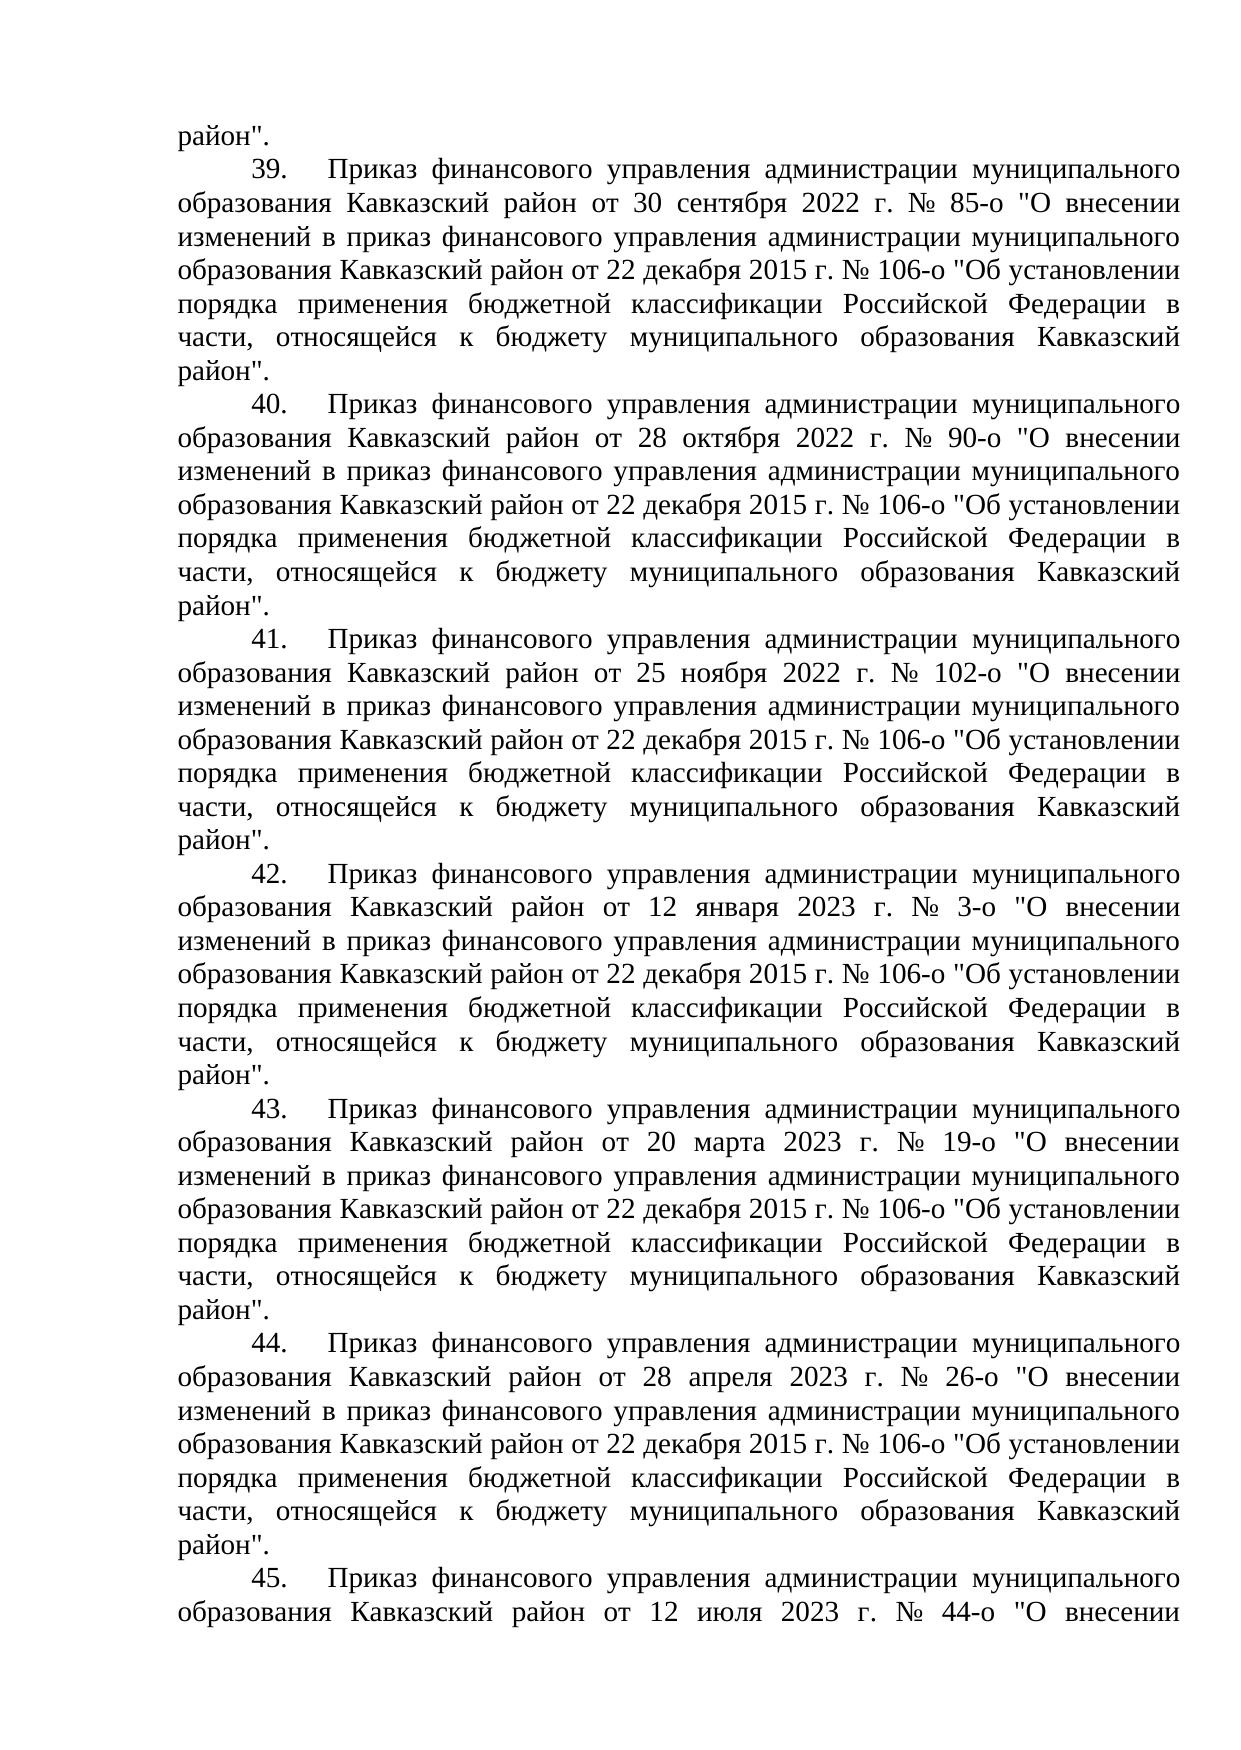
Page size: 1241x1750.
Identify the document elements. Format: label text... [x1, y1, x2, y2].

list Приказ финансового управления администрации муниципального образования Кавказский район от 30 сентября 2022 г. № 85-о "О внесении изменений в приказ финансового управления администрации муниципального образования Кавказский район от 22 декабря 2015 г. № 106-о "Об установлении порядка применения бюджетной классификации Российской Федерации в части, относящейся к бюджету муниципального образования Кавказский район". [177, 152, 1181, 386]
list Приказ финансового управления администрации муниципального образования Кавказский район от 25 ноября 2022 г. № 102-о "О внесении изменений в приказ финансового управления администрации муниципального образования Кавказский район от 22 декабря 2015 г. № 106-о "Об установлении порядка применения бюджетной классификации Российской Федерации в части, относящейся к бюджету муниципального образования Кавказский район". [177, 621, 1181, 856]
list Приказ финансового управления администрации муниципального образования Кавказский район от 12 января 2023 г. № 3-о "О внесении изменений в приказ финансового управления администрации муниципального образования Кавказский район от 22 декабря 2015 г. № 106-о "Об установлении порядка применения бюджетной классификации Российской Федерации в части, относящейся к бюджету муниципального образования Кавказский район". [177, 856, 1181, 1091]
list Приказ финансового управления администрации муниципального образования Кавказский район от 28 апреля 2023 г. № 26-о "О внесении изменений в приказ финансового управления администрации муниципального образования Кавказский район от 22 декабря 2015 г. № 106-о "Об установлении порядка применения бюджетной классификации Российской Федерации в части, относящейся к бюджету муниципального образования Кавказский район". [177, 1326, 1181, 1560]
list Приказ финансового управления администрации муниципального образования Кавказский район от 20 марта 2023 г. № 19-о "О внесении изменений в приказ финансового управления администрации муниципального образования Кавказский район от 22 декабря 2015 г. № 106-о "Об установлении порядка применения бюджетной классификации Российской Федерации в части, относящейся к бюджету муниципального образования Кавказский район". [177, 1091, 1181, 1326]
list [177, 118, 1181, 152]
list Приказ финансового управления администрации муниципального образования Кавказский район от 28 октября 2022 г. № 90-о "О внесении изменений в приказ финансового управления администрации муниципального образования Кавказский район от 22 декабря 2015 г. № 106-о "Об установлении порядка применения бюджетной классификации Российской Федерации в части, относящейся к бюджету муниципального образования Кавказский район". [177, 386, 1181, 621]
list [177, 1560, 1181, 1627]
